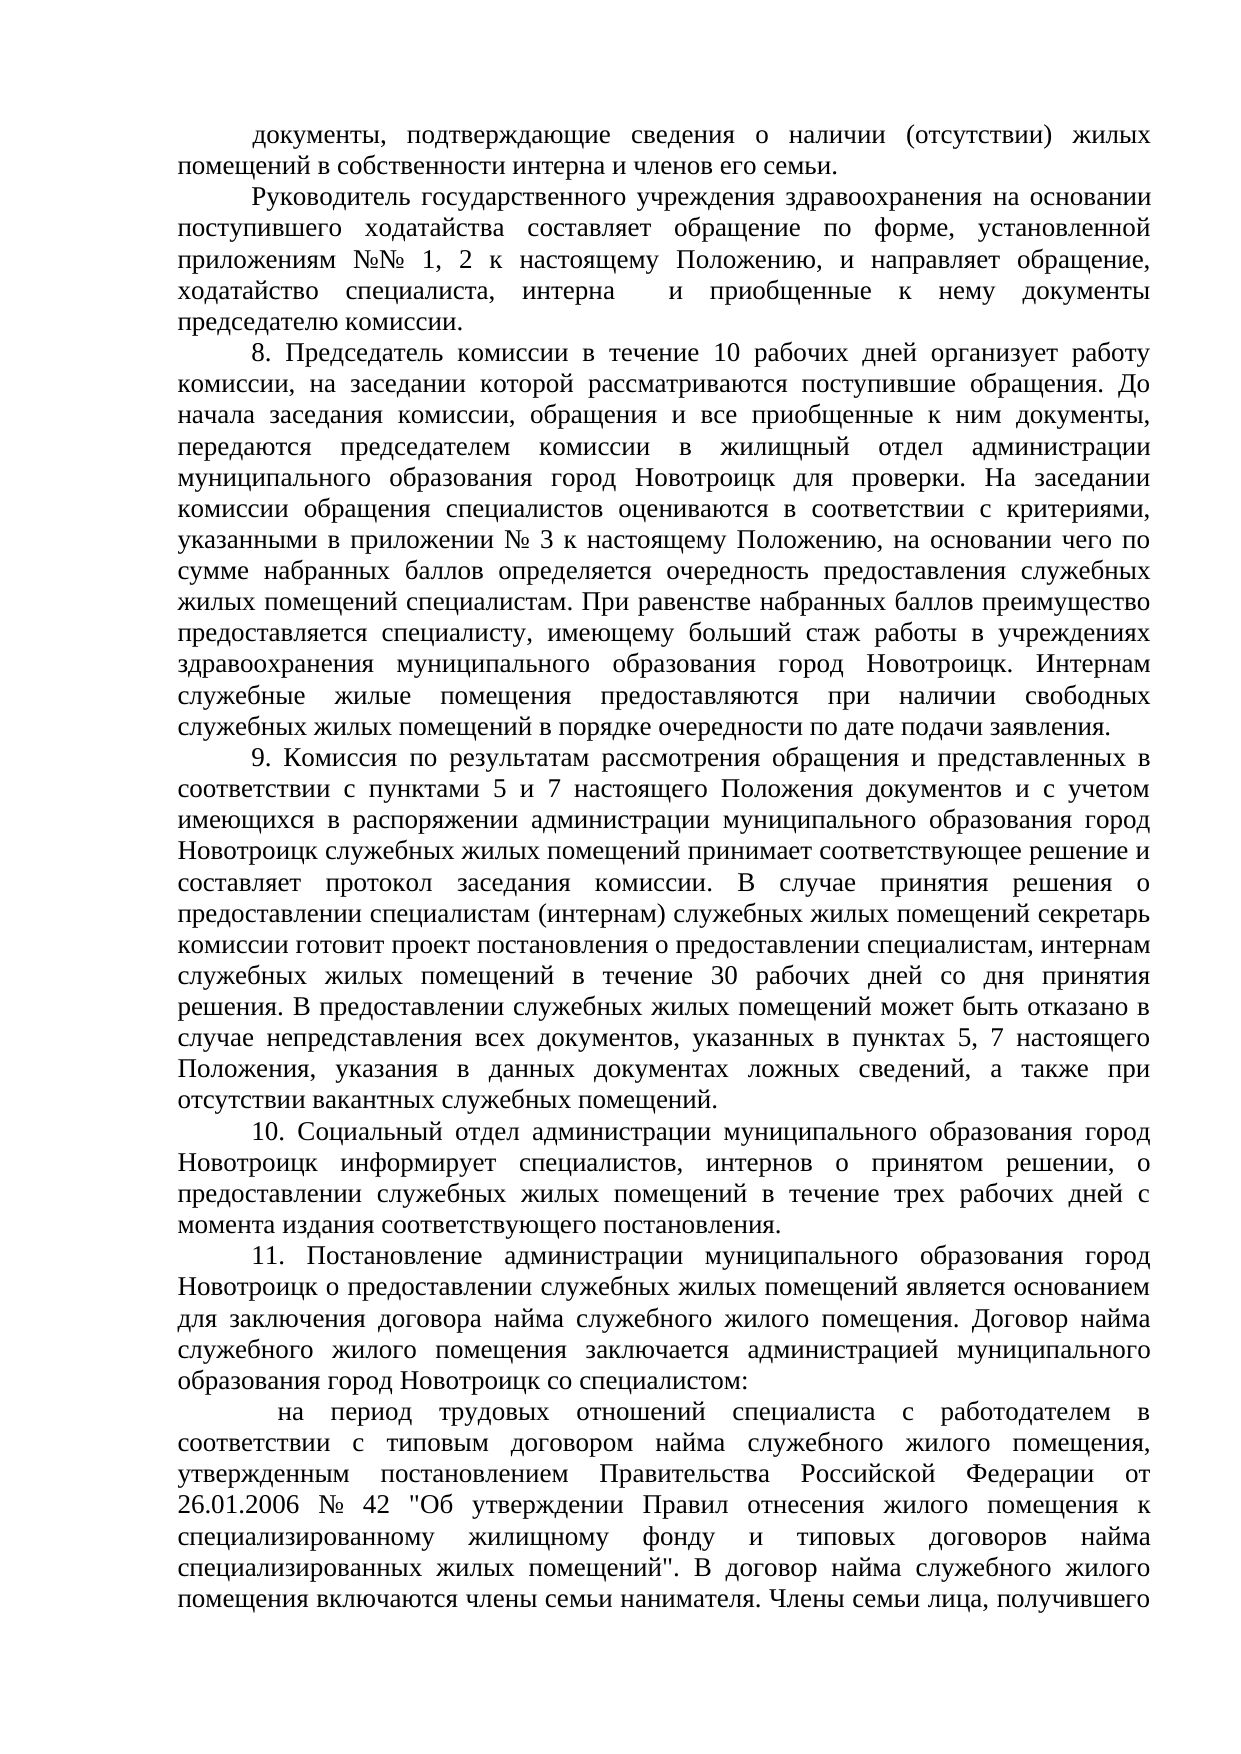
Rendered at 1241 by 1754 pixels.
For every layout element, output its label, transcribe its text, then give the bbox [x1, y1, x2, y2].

text Руководитель государственного учреждения здравоохранения на основании поступившего ходатайства составляет обращение по форме, установленной приложениям №№ 1, 2 к настоящему Положению, и направляет обращение, ходатайство специалиста, интерна и приобщенные к нему документы председателю комиссии. [177, 243, 1152, 398]
text копии документов, подтверждающих основания владения и пользования интерном и членами его семьи занимаемым жилым помещением; [177, 118, 1152, 180]
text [177, 1457, 1152, 1613]
text 11. Постановление администрации муниципального образования город Новотроицк о предоставлении служебных жилых помещений является основанием для заключения договора найма служебного жилого помещения. Договор найма служебного жилого помещения заключается администрацией муниципального образования город Новотроицк со специалистом: [177, 1302, 1152, 1457]
text 9. Комиссия по результатам рассмотрения обращения и представленных в соответствии с пунктами 5 и 7 настоящего Положения документов и с учетом имеющихся в распоряжении администрации муниципального образования город Новотроицк служебных жилых помещений принимает соответствующее решение и составляет протокол заседания комиссии. В случае принятия решения о предоставлении специалистам (интернам) служебных жилых помещений секретарь комиссии готовит проект постановления о предоставлении специалистам, интернам служебных жилых помещений в течение 30 рабочих дней со дня принятия решения. В предоставлении служебных жилых помещений может быть отказано в случае непредставления всех документов, указанных в пунктах 5, 7 настоящего Положения, указания в данных документах ложных сведений, а также при отсутствии вакантных служебных помещений. [177, 803, 1152, 1177]
text документы, подтверждающие сведения о наличии (отсутствии) жилых помещений в собственности интерна и членов его семьи. [177, 180, 1152, 243]
text 10. Социальный отдел администрации муниципального образования город Новотроицк информирует специалистов, интернов о принятом решении, о предоставлении служебных жилых помещений в течение трех рабочих дней с момента издания соответствующего постановления. [177, 1177, 1152, 1302]
text 8. Председатель комиссии в течение 10 рабочих дней организует работу комиссии, на заседании которой рассматриваются поступившие обращения. До начала заседания комиссии, обращения и все приобщенные к ним документы, передаются председателем комиссии в жилищный отдел администрации муниципального образования город Новотроицк для проверки. На заседании комиссии обращения специалистов оцениваются в соответствии с критериями, указанными в приложении № 3 к настоящему Положению, на основании чего по сумме набранных баллов определяется очередность предоставления служебных жилых помещений специалистам. При равенстве набранных баллов преимущество предоставляется специалисту, имеющему больший стаж работы в учреждениях здравоохранения муниципального образования город Новотроицк. Интернам служебные жилые помещения предоставляются при наличии свободных служебных жилых помещений в порядке очередности по дате подачи заявления. [177, 398, 1152, 803]
